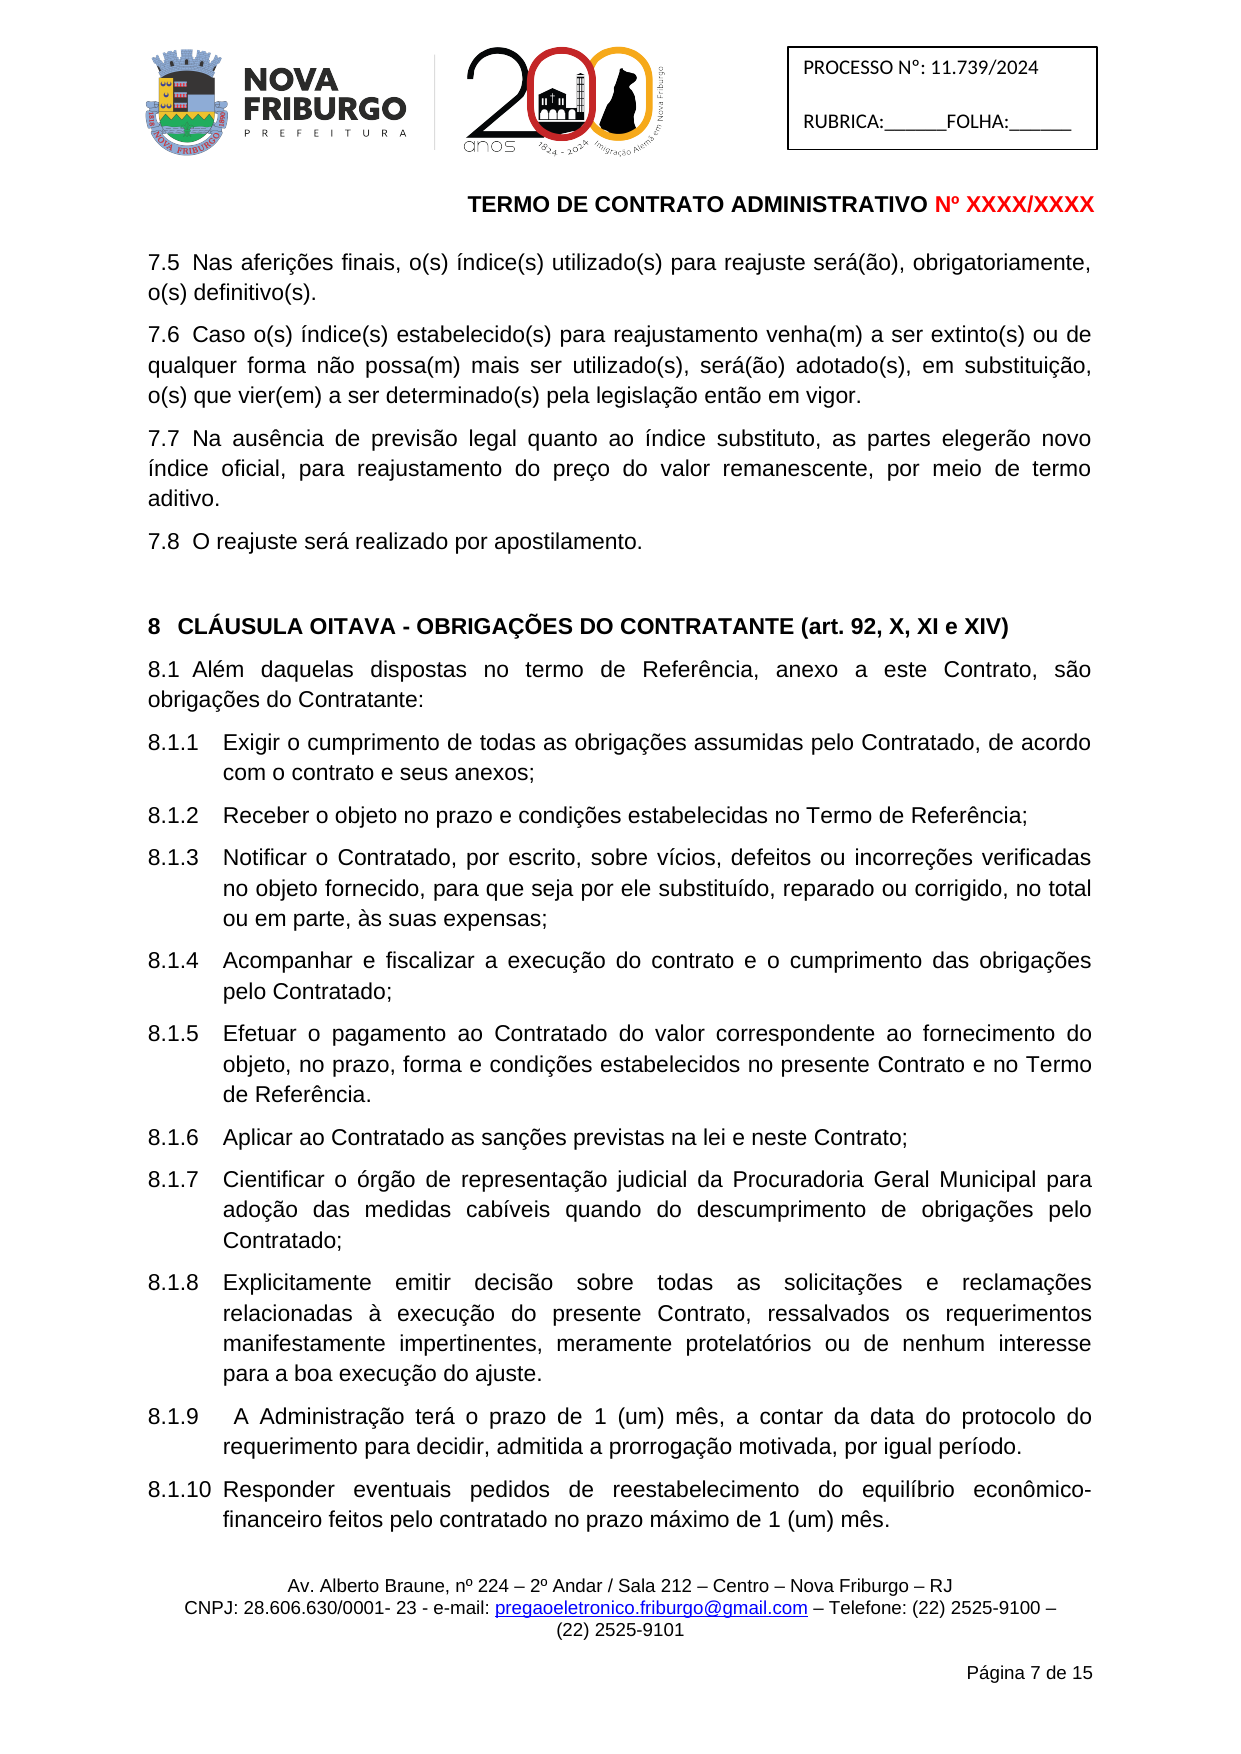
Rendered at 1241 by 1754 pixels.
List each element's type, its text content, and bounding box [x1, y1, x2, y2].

list Nas aferições finais, o(s) índice(s) utilizado(s) para reajuste será(ão), obrigatoriamente, o(s) definitivo(s). [148, 248, 1092, 305]
list A Administração terá o prazo de 1 (um) mês, a contar da data do protocolo do requerimento para decidir, admitida a prorrogação motivada, por igual período. [148, 1403, 1092, 1459]
list Efetuar o pagamento ao Contratado do valor correspondente ao fornecimento do objeto, no prazo, forma e condições estabelecidos no presente Contrato e no Termo de Referência. [148, 1020, 1092, 1107]
list Receber o objeto no prazo e condições estabelecidas no Termo de Referência; [148, 802, 1092, 828]
list Acompanhar e fiscalizar a execução do contrato e o cumprimento das obrigações pelo Contratado; [148, 947, 1092, 1004]
list Cientificar o órgão de representação judicial da Procuradoria Geral Municipal para adoção das medidas cabíveis quando do descumprimento de obrigações pelo Contratado; [148, 1166, 1092, 1253]
list Além daquelas dispostas no termo de Referência, anexo a este Contrato, são obrigações do Contratante: [148, 656, 1092, 712]
list Aplicar ao Contratado as sanções previstas na lei e neste Contrato; [148, 1123, 1092, 1150]
list Responder eventuais pedidos de reestabelecimento do equilíbrio econômico-financeiro feitos pelo contratado no prazo máximo de 1 (um) mês. [148, 1476, 1092, 1532]
list Na ausência de previsão legal quanto ao índice substituto, as partes elegerão novo índice oficial, para reajustamento do preço do valor remanescente, por meio de termo aditivo. [148, 424, 1092, 511]
list Explicitamente emitir decisão sobre todas as solicitações e reclamações relacionadas à execução do presente Contrato, ressalvados os requerimentos manifestamente impertinentes, meramente protelatórios ou de nenhum interesse para a boa execução do ajuste. [148, 1269, 1092, 1386]
picture [118, 14, 696, 185]
list Exigir o cumprimento de todas as obrigações assumidas pelo Contratado, de acordo com o contrato e seus anexos; [148, 729, 1092, 785]
list Caso o(s) índice(s) estabelecido(s) para reajustamento venha(m) a ser extinto(s) ou de qualquer forma não possa(m) mais ser utilizado(s), será(ão) adotado(s), em substituição, o(s) que vier(em) a ser determinado(s) pela legislação então em vigor. [148, 321, 1092, 408]
list Notificar o Contratado, por escrito, sobre vícios, defeitos ou incorreções verificadas no objeto fornecido, para que seja por ele substituído, reparado ou corrigido, no total ou em parte, às suas expensas; [148, 844, 1092, 931]
list CLÁUSULA OITAVA - OBRIGAÇÕES DO CONTRATANTE (art. 92, X, XI e XIV) [148, 613, 1092, 639]
list O reajuste será realizado por apostilamento. [148, 528, 1092, 554]
